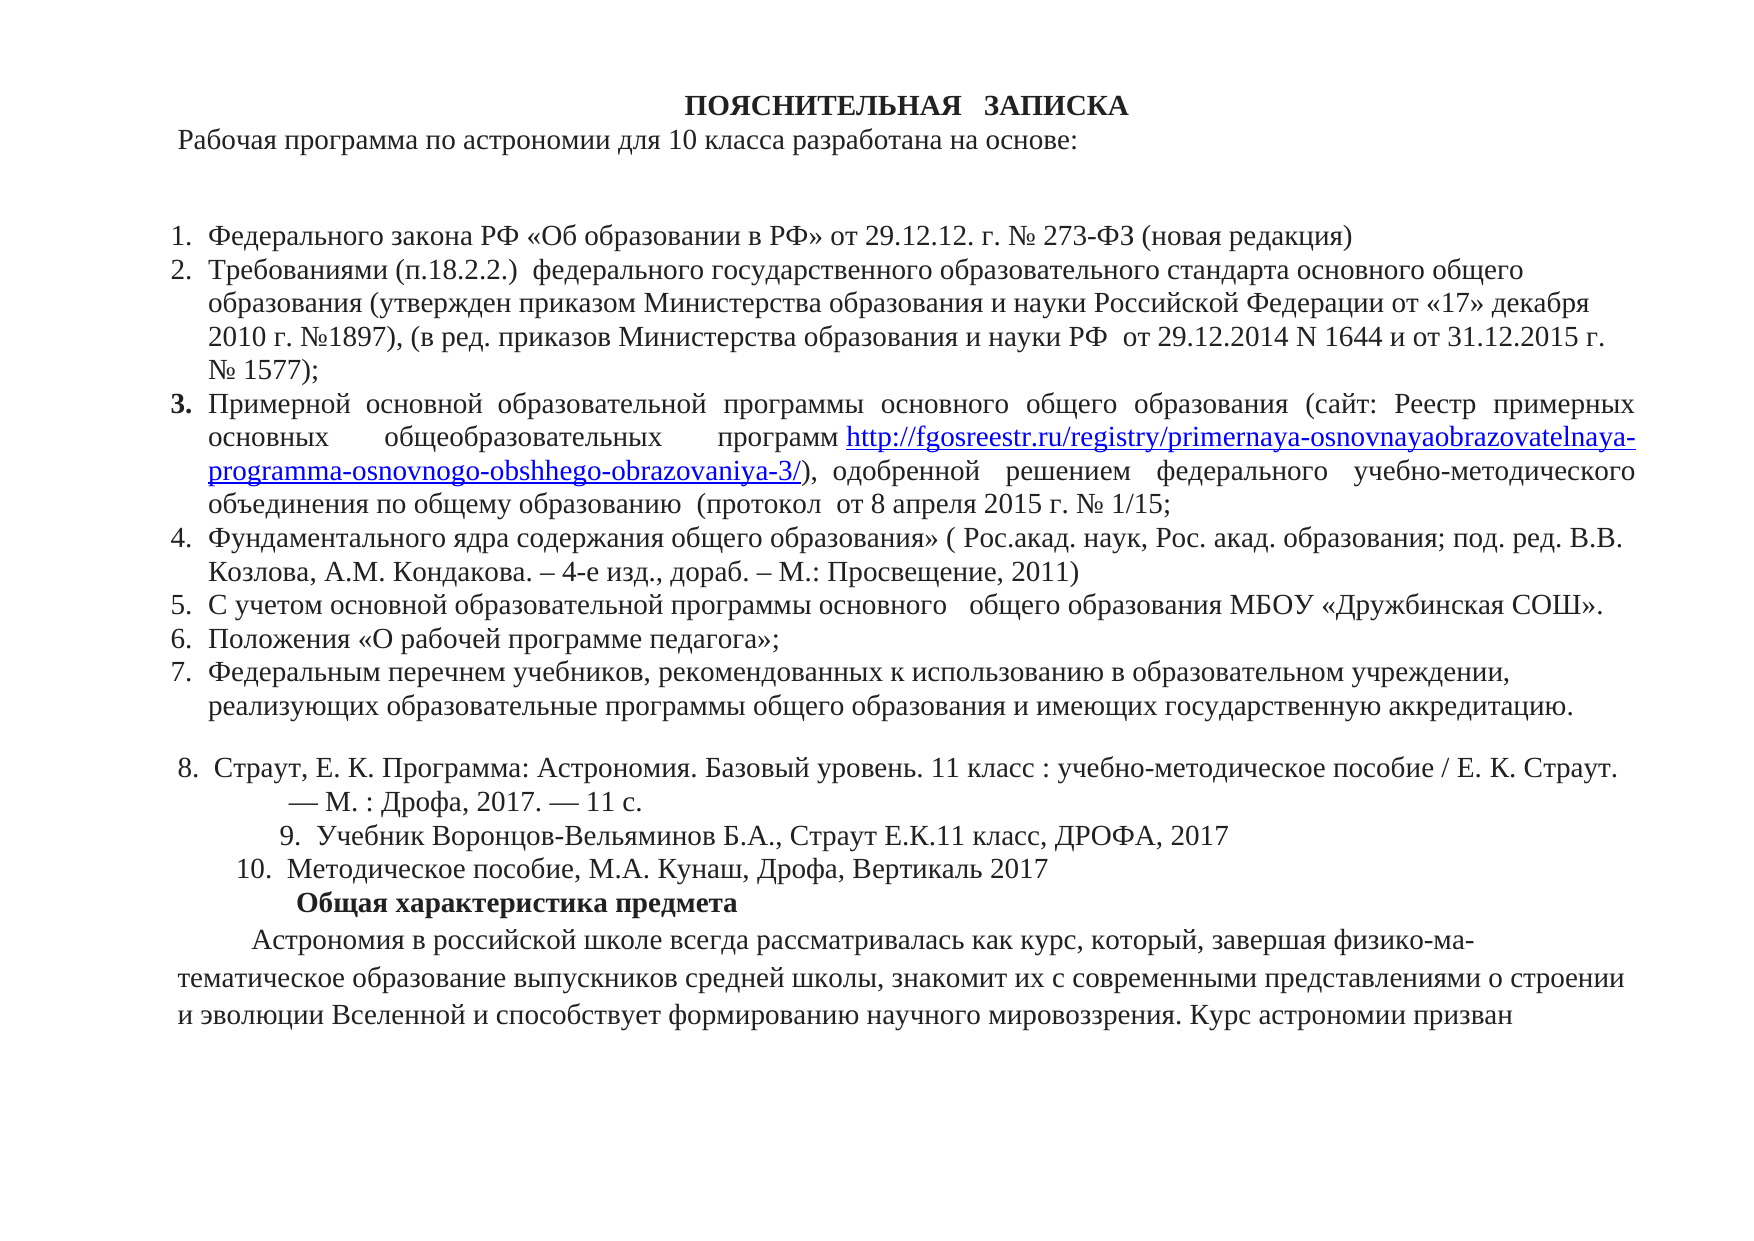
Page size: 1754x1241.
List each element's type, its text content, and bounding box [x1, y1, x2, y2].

text 9. Учебник Воронцов-Вельяминов Б.А., Страут Е.К.11 класс, ДРОФА, 2017 [177, 818, 1636, 851]
text ПОЯСНИТЕЛЬНАЯ ЗАПИСКА [177, 88, 1636, 122]
list Федерального закона РФ «Об образовании в РФ» от 29.12.12. г. № 273-ФЗ (новая редакция) [170, 218, 1636, 252]
list Положения «О рабочей программе педагога»; [170, 621, 1636, 654]
list Фундаментального ядра содержания общего образования» ( Рос.акад. наук, Рос. акад. образования; под. ред. В.В. Козлова, А.М. Кондакова. – 4-е изд., дораб. – М.: Просвещение, 2011) [170, 520, 1636, 587]
list Федеральным перечнем учебников, рекомендованных к использованию в образовательном учреждении, реализующих образовательные программы общего образования и имеющих государственную аккредитацию. [170, 654, 1636, 721]
text 8. Страут, Е. К. Программа: Астрономия. Базовый уровень. 11 класс : учебно-методическое пособие / Е. К. Страут. — М. : Дрофа, 2017. — 11 с. [177, 751, 1636, 818]
text 10. Методическое пособие, М.А. Кунаш, Дрофа, Вертикаль 2017 Общая характеристика предмета [177, 851, 1636, 918]
list С учетом основной образовательной программы основного общего образования МБОУ «Дружбинская СОШ». [170, 587, 1636, 621]
list Примерной основной образовательной программы основного общего образования (сайт: Реестр примерных основных общеобразовательных программ http://fgosreestr.ru/registry/primernaya-osnovnayaobrazovatelnaya-programma-osnovnogo-obshhego-obrazovaniya-3/), одобренной решением федерального учебно-методического объединения по общему образованию (протокол от 8 апреля 2015 г. № 1/15; [170, 386, 1636, 520]
list Требованиями (п.18.2.2.) федерального государственного образовательного стандарта основного общего образования (утвержден приказом Министерства образования и науки Российской Федерации от «17» декабря 2010 г. №1897), (в ред. приказов Министерства образования и науки РФ от 29.12.2014 N 1644 и от 31.12.2015 г. № 1577); [170, 252, 1636, 386]
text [177, 918, 1636, 1031]
text Рабочая программа по астрономии для 10 класса разработана на основе: [177, 122, 1636, 156]
